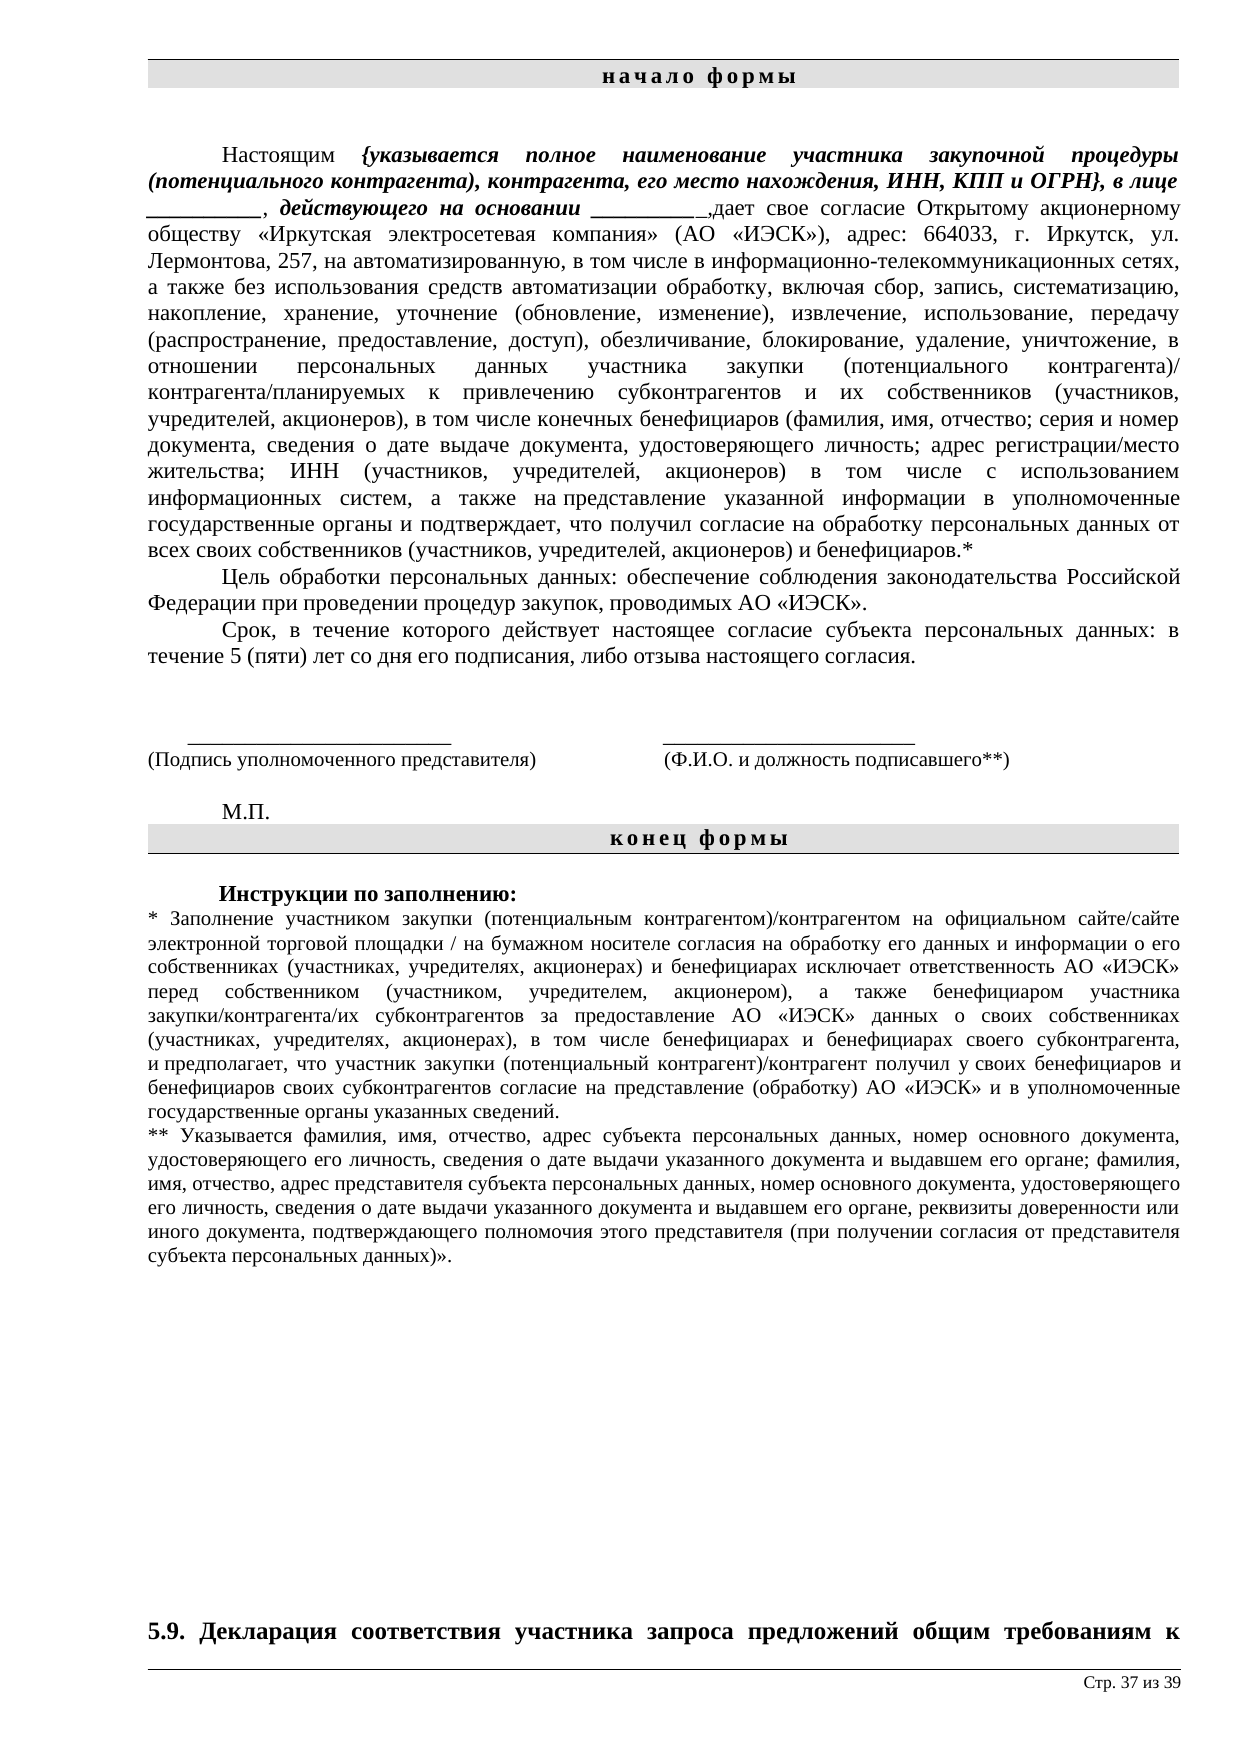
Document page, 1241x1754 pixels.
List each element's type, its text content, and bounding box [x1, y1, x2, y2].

text начало формы [148, 60, 1179, 88]
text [148, 1616, 1181, 1645]
text Инструкции по заполнению: [148, 880, 1181, 906]
text Срок, в течение которого действует настоящее согласие субъекта персональных данных: в течение 5 (пяти) лет со дня его подписания, либо отзыва настоящего согласия. [148, 616, 1181, 668]
text ** Указывается фамилия, имя, отчество, адрес субъекта персональных данных, номер основного документа, удостоверяющего его личность, сведения о дате выдачи указанного документа и выдавшем его органе; фамилия, имя, отчество, адрес представителя субъекта персональных данных, номер основного документа, удостоверяющего его личность, сведения о дате выдачи указанного документа и выдавшем его органе, реквизиты доверенности или иного документа, подтверждающего полномочия этого представителя (при получении согласия от представителя субъекта персональных данных)». [148, 1123, 1181, 1267]
text М.П. [148, 798, 1181, 824]
text конец формы [148, 824, 1179, 853]
text Настоящим {указывается полное наименование участника закупочной процедуры (потенциального контрагента), контрагента, его место нахождения, ИНН, КПП и ОГРН}, в лице __________, действующего на основании __________,дает свое согласие Открытому акционерному обществу «Иркутская электросетевая компания» (АО «ИЭСК»), адрес: 664033, г. Иркутск, ул. Лермонтова, 257, на автоматизированную, в том числе в информационно-телекоммуникационных сетях, а также без использования средств автоматизации обработку, включая сбор, запись, систематизацию, накопление, хранение, уточнение (обновление, изменение), извлечение, использование, передачу (распространение, предоставление, доступ), обезличивание, блокирование, удаление, уничтожение, в отношении персональных данных участника закупки (потенциального контрагента)/ контрагента/планируемых к привлечению субконтрагентов и их собственников (участников, учредителей, акционеров), в том числе конечных бенефициаров (фамилия, имя, отчество; серия и номер документа, сведения о дате выдаче документа, удостоверяющего личность; адрес регистрации/место жительства; ИНН (участников, учредителей, акционеров) в том числе с использованием информационных систем, а также на представление указанной информации в уполномоченные государственные органы и подтверждает, что получил согласие на обработку персональных данных от всех своих собственников (участников, учредителей, акционеров) и бенефициаров.* [148, 141, 1181, 563]
text (Подпись уполномоченного представителя) (Ф.И.О. и должность подписавшего**) [148, 747, 1181, 771]
text _______________________ ______________________ [148, 721, 1181, 747]
text * Заполнение участником закупки (потенциальным контрагентом)/контрагентом на официальном сайте/сайте электронной торговой площадки / на бумажном носителе согласия на обработку его данных и информации о его собственниках (участниках, учредителях, акционерах) и бенефициарах исключает ответственность АО «ИЭСК» перед собственником (участником, учредителем, акционером), а также бенефициаром участника закупки/контрагента/их субконтрагентов за предоставление АО «ИЭСК» данных о своих собственниках (участниках, учредителях, акционерах), в том числе бенефициарах и бенефициарах своего субконтрагента, и предполагает, что участник закупки (потенциальный контрагент)/контрагент получил у своих бенефициаров и бенефициаров своих субконтрагентов согласие на представление (обработку) АО «ИЭСК» и в уполномоченные государственные органы указанных сведений. [148, 906, 1181, 1123]
text Цель обработки персональных данных: обеспечение соблюдения законодательства Российской Федерации при проведении процедур закупок, проводимых АО «ИЭСК». [148, 563, 1181, 616]
